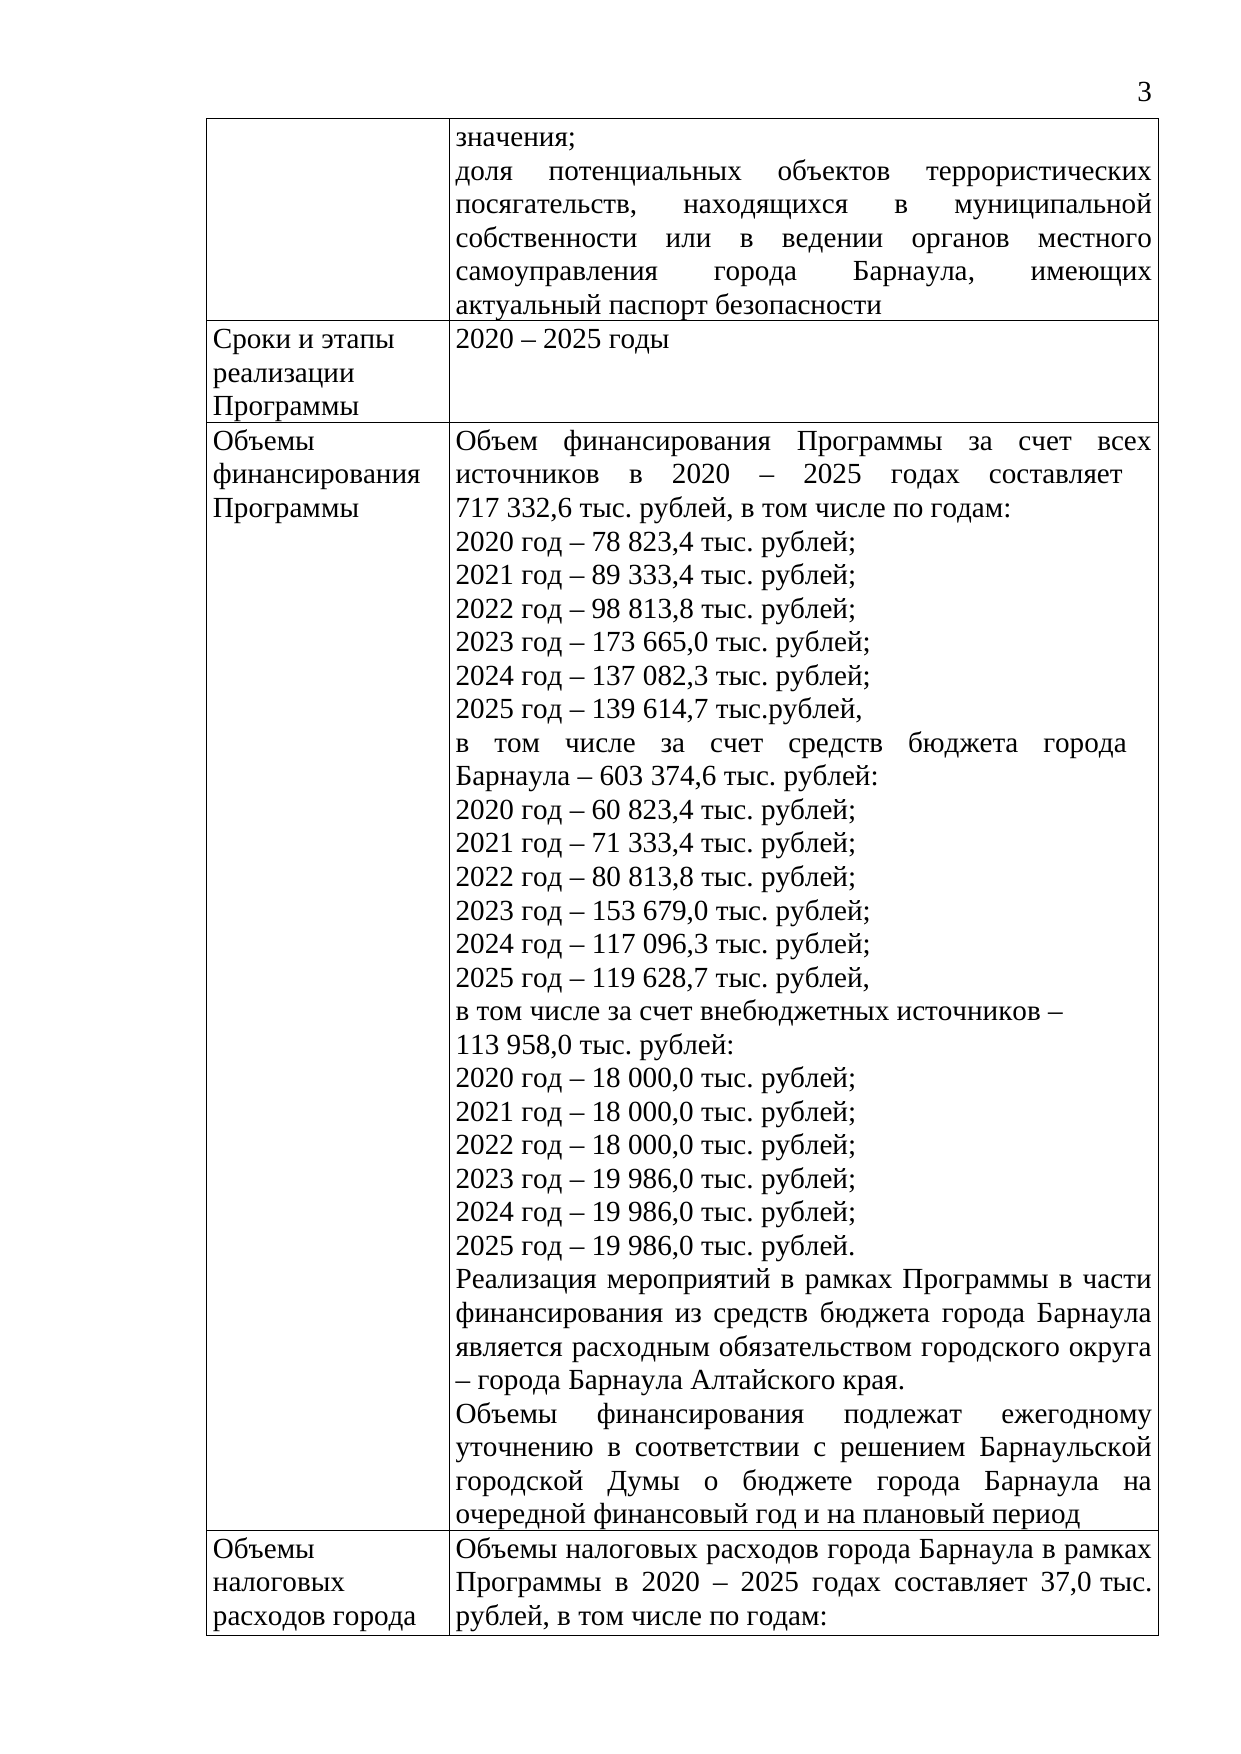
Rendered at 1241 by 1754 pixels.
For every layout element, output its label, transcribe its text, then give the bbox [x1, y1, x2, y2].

table_cell Объем финансирования Программы за счет всех источников в 2020 – 2025 годах составляет 717 332,6 тыс. рублей, в том числе по годам: 2020 год – 78 823,4 тыс. рублей; 2021 год – 89 333,4 тыс. рублей; 2022 год – 98 813,8 тыс. рублей; 2023 год – 173 665,0 тыс. рублей; 2024 год – 137 082,3 тыс. рублей; 2025 год – 139 614,7 тыс.рублей, в том числе за счет средств бюджета города Барнаула – 603 374,6 тыс. рублей: 2020 год – 60 823,4 тыс. рублей; 2021 год – 71 333,4 тыс. рублей; 2022 год – 80 813,8 тыс. рублей; 2023 год – 153 679,0 тыс. рублей; 2024 год – 117 096,3 тыс. рублей; 2025 год – 119 628,7 тыс. рублей, в том числе за счет внебюджетных источников – 113 958,0 тыс. рублей: 2020 год – 18 000,0 тыс. рублей; 2021 год – 18 000,0 тыс. рублей; 2022 год – 18 000,0 тыс. рублей; 2023 год – 19 986,0 тыс. рублей; 2024 год – 19 986,0 тыс. рублей; 2025 год – 19 986,0 тыс. рублей. Реализация мероприятий в рамках Программы в части финансирования из средств бюджета города Барнаула является расходным обязательством городского округа – города Барнаула Алтайского края. Объемы финансирования подлежат ежегодному уточнению в соответствии с решением Барнаульской городской Думы о бюджете города Барнаула на очередной финансовый год и на плановый период [450, 423, 1158, 1530]
table_cell 2020 – 2025 годы [450, 321, 1158, 422]
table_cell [450, 1531, 1158, 1635]
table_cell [450, 119, 1158, 320]
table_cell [207, 119, 449, 320]
table_cell Сроки и этапы реализации Программы [207, 321, 449, 422]
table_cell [207, 1531, 449, 1635]
table_cell Объемы финансирования Программы [207, 423, 449, 1530]
